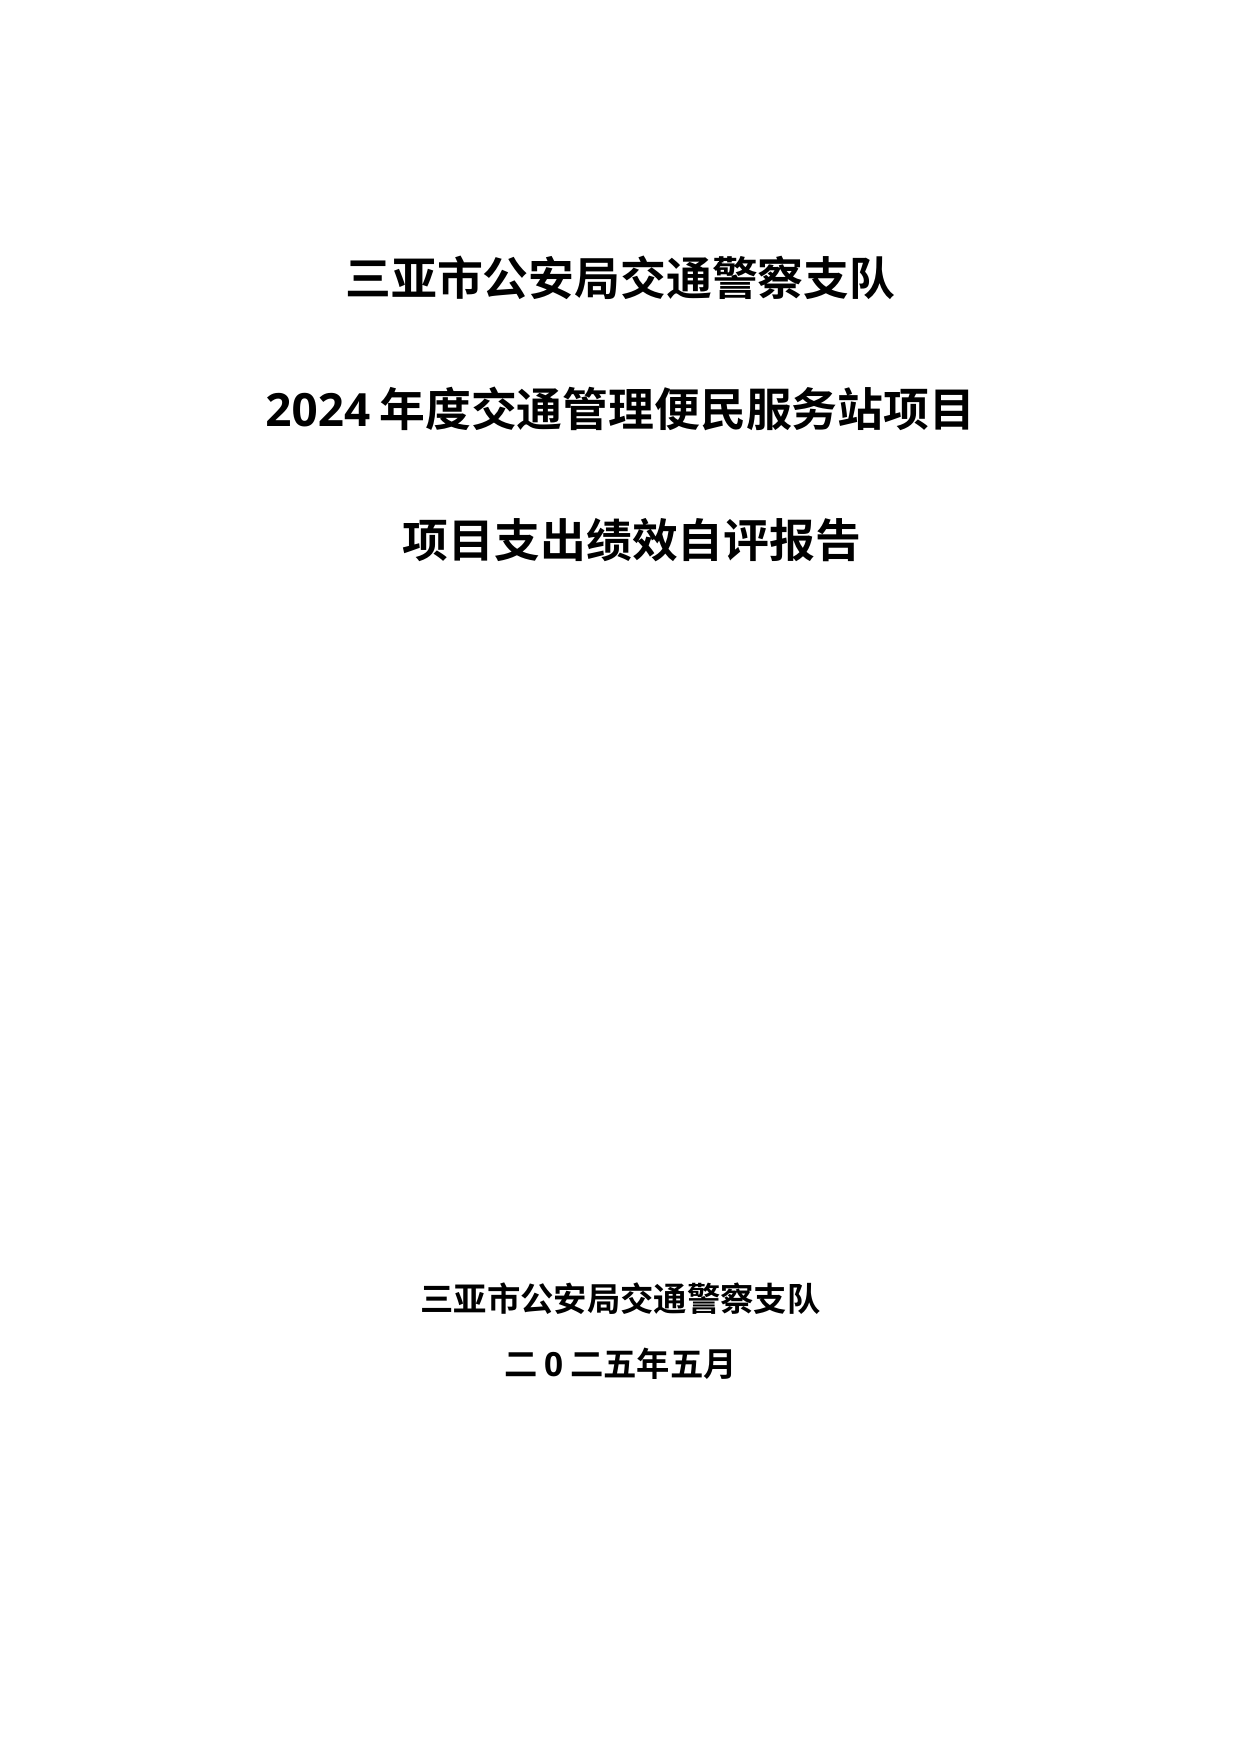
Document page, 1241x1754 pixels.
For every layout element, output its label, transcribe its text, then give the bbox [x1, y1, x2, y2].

text 三亚市公安局交通警察支队 [187, 227, 1053, 324]
text 项目支出绩效自评报告 [187, 488, 1053, 586]
text 二0二五年五月 [187, 1330, 1053, 1395]
text 2024年度交通管理便民服务站项目 [187, 358, 1053, 455]
text 三亚市公安局交通警察支队 [187, 1265, 1053, 1330]
